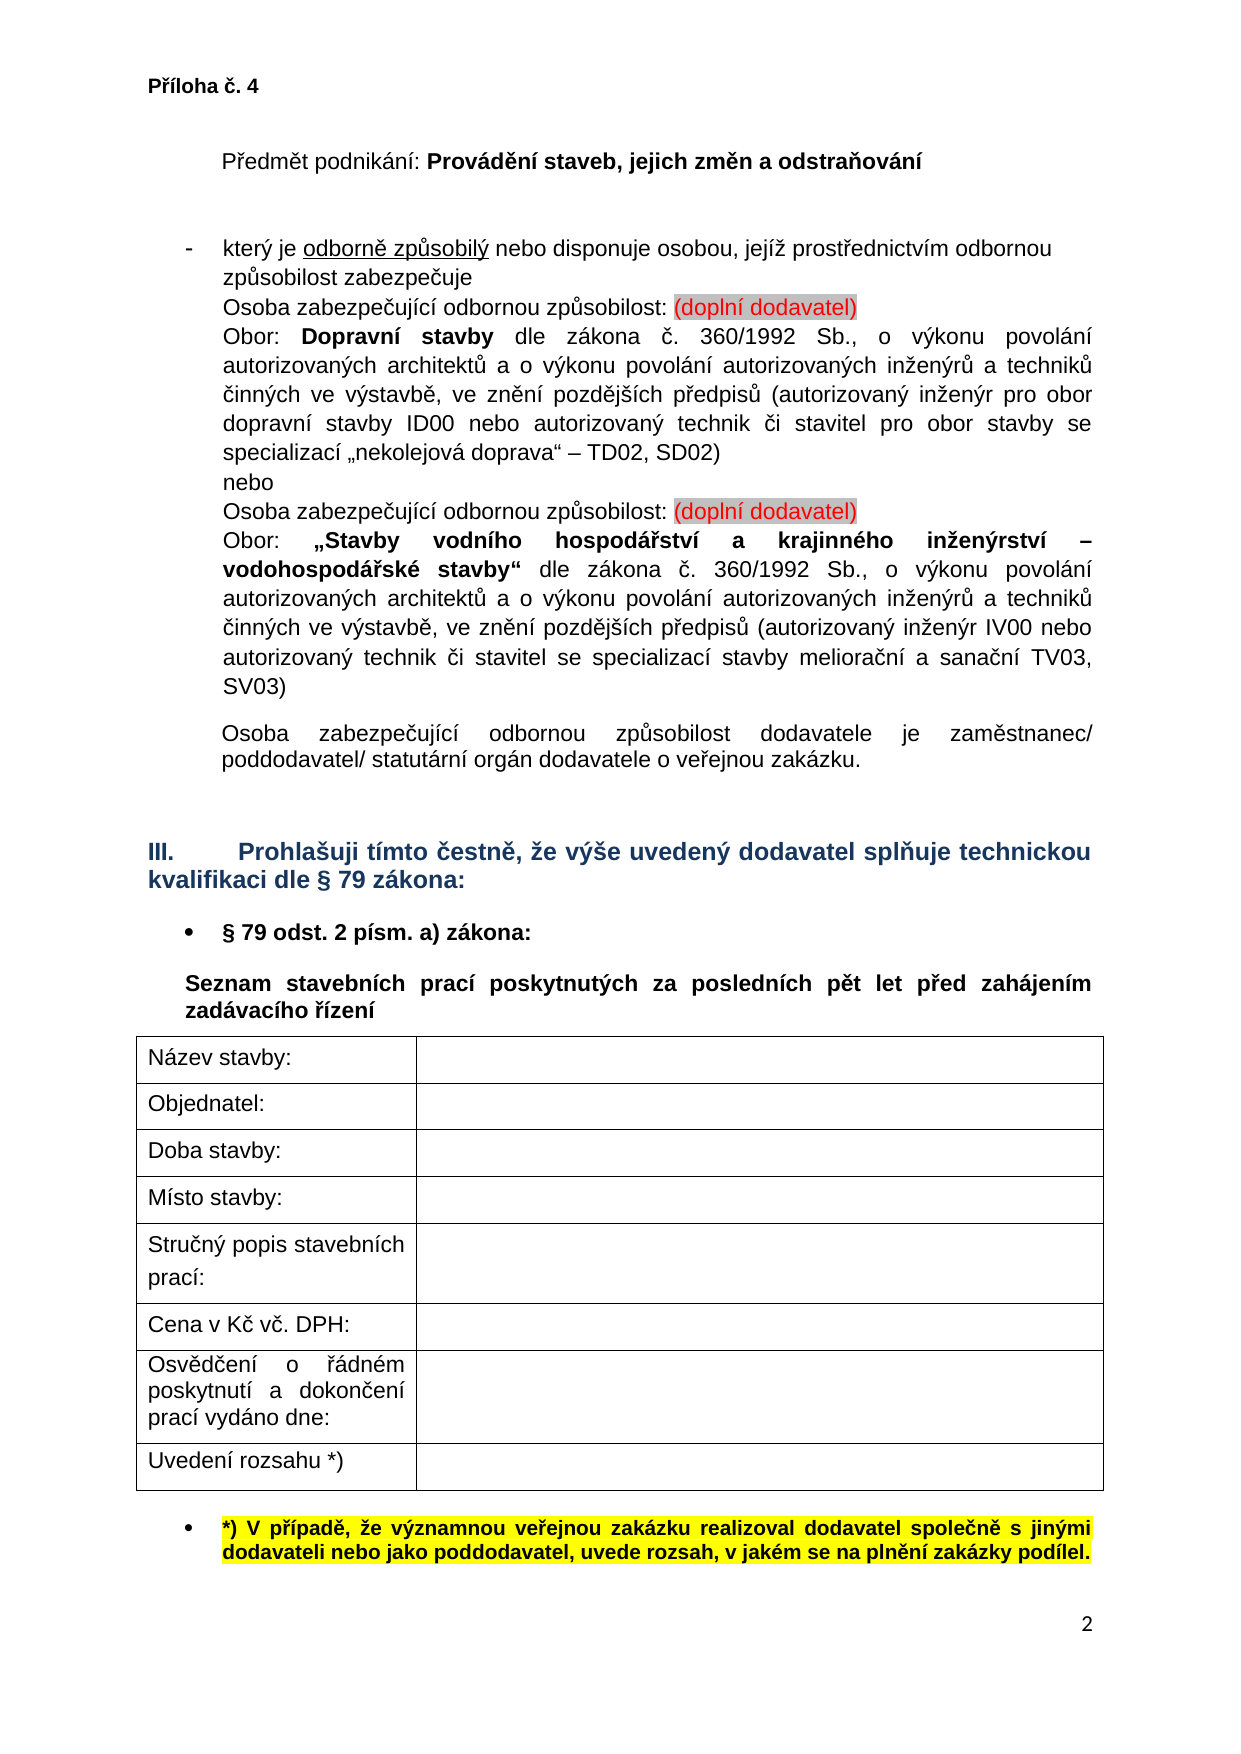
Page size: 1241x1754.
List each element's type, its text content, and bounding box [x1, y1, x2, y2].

table_cell Stručný popis stavebních prací: [137, 1224, 416, 1303]
table_cell Objednatel: [137, 1084, 416, 1129]
list Seznam stavebních prací poskytnutých za posledních pět let před zahájením zadávacího řízení [185, 970, 1093, 1023]
list Osoba zabezpečující odbornou způsobilost: (doplní dodavatel) [223, 291, 1093, 320]
table_cell [417, 1304, 1103, 1350]
table_cell [417, 1084, 1103, 1129]
list Obor: „Stavby vodního hospodářství a krajinného inženýrství – vodohospodářské stavby“ dle zákona č. 360/1992 Sb., o výkonu povolání autorizovaných architektů a o výkonu povolání autorizovaných inženýrů a techniků činných ve výstavbě, ve znění pozdějších předpisů (autorizovaný inženýr IV00 nebo autorizovaný technik či stavitel se specializací stavby meliorační a sanační TV03, SV03) [223, 524, 1093, 699]
table_cell [417, 1224, 1103, 1303]
text § 79 odst. 2 písm. a) zákona: [185, 919, 1093, 945]
text Osoba zabezpečující odbornou způsobilost dodavatele je zaměstnanec/ poddodavatel/ statutární orgán dodavatele o veřejnou zakázku. [221, 720, 1093, 773]
list nebo [223, 466, 1093, 495]
table_header Název stavby: [137, 1037, 416, 1082]
table_cell [417, 1177, 1103, 1223]
table_cell [417, 1351, 1103, 1443]
subtitle Prohlašuji tímto čestně, že výše uvedený dodavatel splňuje technickou kvalifikaci dle § 79 zákona: [148, 836, 1093, 894]
table_cell [417, 1130, 1103, 1176]
list Osoba zabezpečující odbornou způsobilost: (doplní dodavatel) [223, 495, 1093, 524]
table_cell Uvedení rozsahu *) [137, 1444, 416, 1489]
table_cell Osvědčení o řádném poskytnutí a dokončení prací vydáno dne: [137, 1351, 416, 1443]
text Předmět podnikání: Provádění staveb, jejich změn a odstraňování [221, 148, 1093, 174]
table_header [417, 1037, 1103, 1082]
table_cell Doba stavby: [137, 1130, 416, 1176]
table_cell Cena v Kč vč. DPH: [137, 1304, 416, 1350]
table_cell Místo stavby: [137, 1177, 416, 1223]
list který je odborně způsobilý nebo disponuje osobou, jejíž prostřednictvím odbornou způsobilost zabezpečuje [185, 232, 1093, 291]
text *) V případě, že významnou veřejnou zakázku realizoval dodavatel společně s jinými dodavateli nebo jako poddodavatel, uvede rozsah, v jakém se na plnění zakázky podílel. [185, 1516, 1093, 1564]
table_cell [417, 1444, 1103, 1489]
list Obor: Dopravní stavby dle zákona č. 360/1992 Sb., o výkonu povolání autorizovaných architektů a o výkonu povolání autorizovaných inženýrů a techniků činných ve výstavbě, ve znění pozdějších předpisů (autorizovaný inženýr pro obor dopravní stavby ID00 nebo autorizovaný technik či stavitel pro obor stavby se specializací „nekolejová doprava“ – TD02, SD02) [223, 320, 1093, 466]
